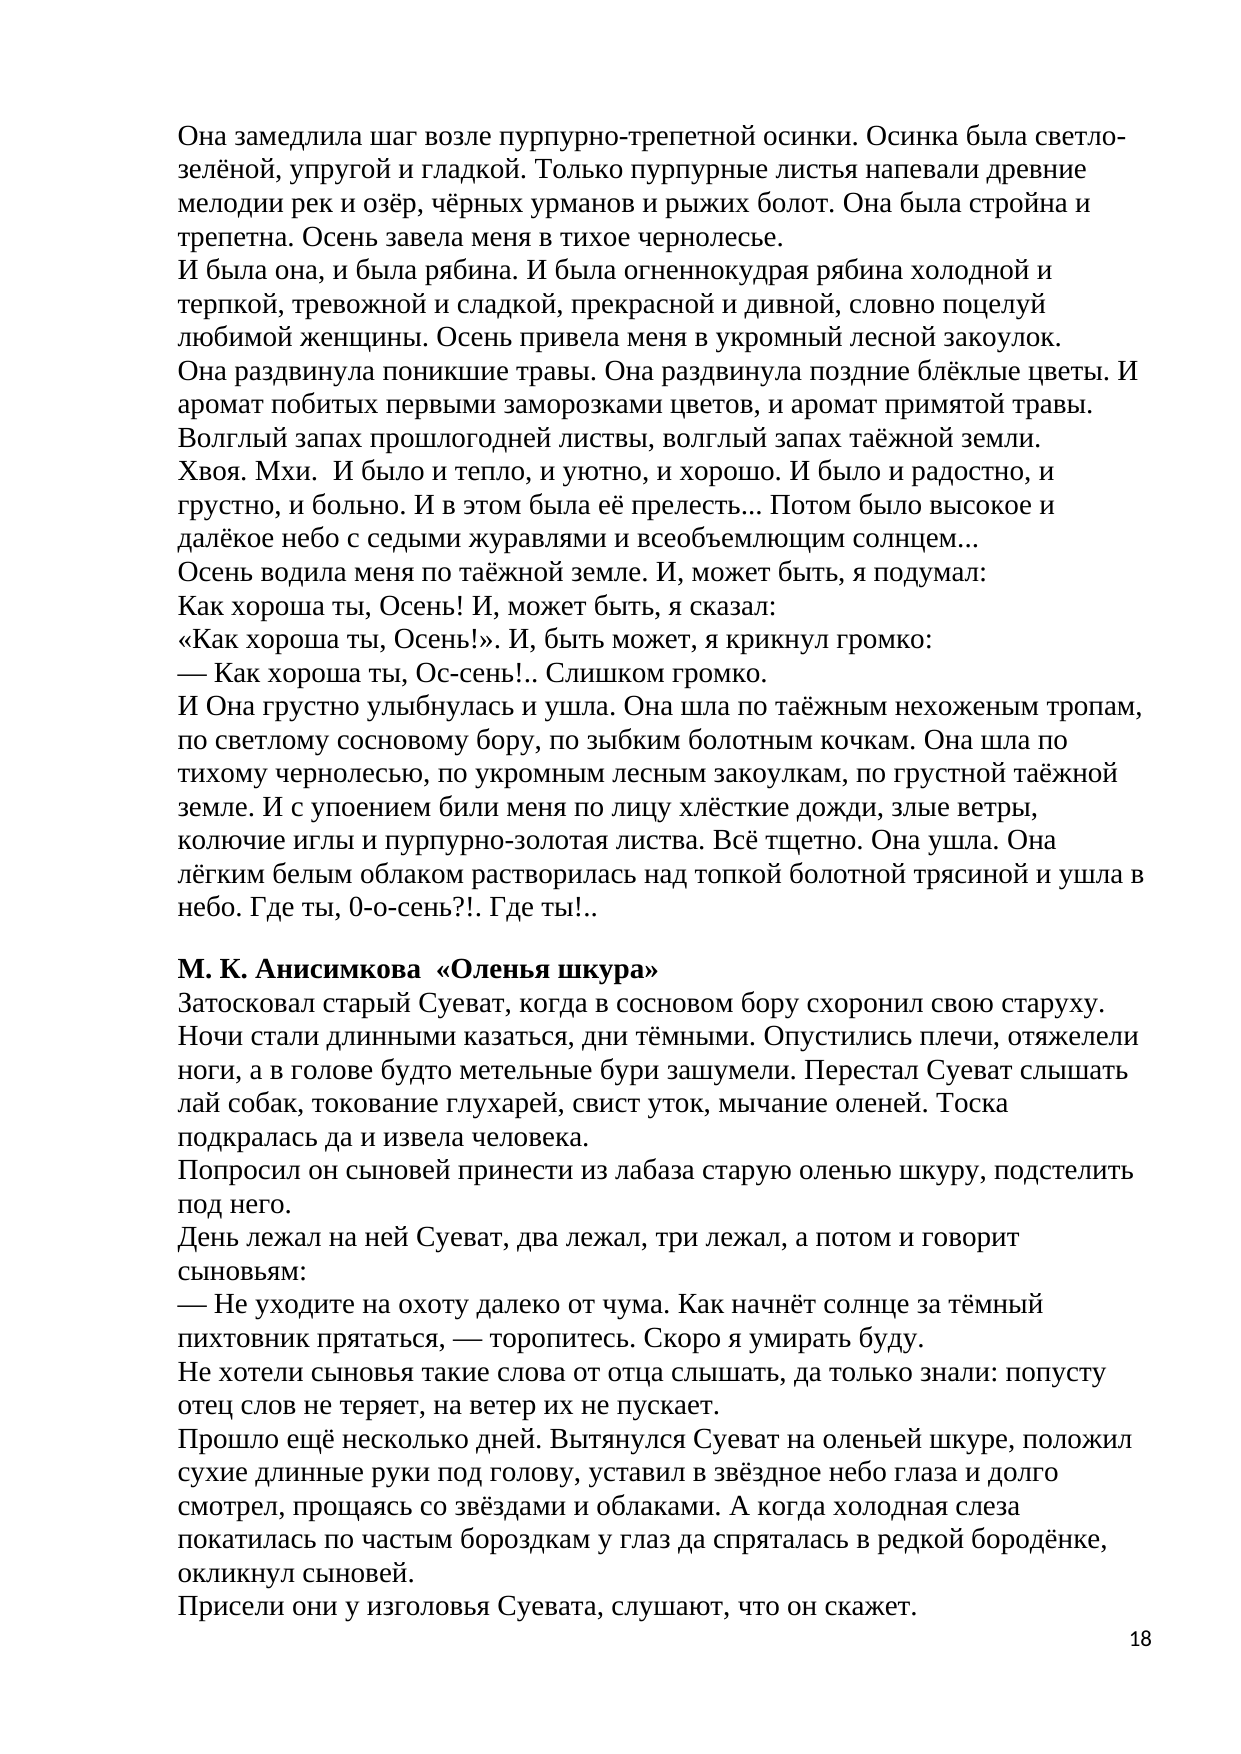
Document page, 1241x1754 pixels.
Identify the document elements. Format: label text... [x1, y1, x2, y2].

text Попросил он сыновей принести из лабаза старую оленью шкуру, подстелить под него. [177, 1152, 1152, 1219]
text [177, 118, 1152, 923]
text День лежал на ней Суеват, два лежал, три лежал, а потом и говорит сыновьям: [177, 1219, 1152, 1287]
text Прошло ещё несколько дней. Вытянулся Суеват на оленьей шкуре, положил сухие длинные руки под голову, уставил в звёздное небо глаза и долго смотрел, прощаясь со звёздами и облаками. А когда холодная слеза покатилась по частым бороздкам у глаз да спряталась в редкой бородёнке, окликнул сыновей. [177, 1421, 1152, 1588]
text М. К. Анисимкова «Оленья шкура» [177, 951, 1152, 985]
text Не хотели сыновья такие слова от отца слышать, да только знали: попусту отец слов не теряет, на ветер их не пускает. [177, 1354, 1152, 1421]
text Присели они у изголовья Суевата, слушают, что он скажет. [177, 1588, 1152, 1622]
text Затосковал старый Суеват, когда в сосновом бору схоронил свою старуху. Ночи стали длинными казаться, дни тёмными. Опустились плечи, отяжелели ноги, а в голове будто метельные бури зашумели. Перестал Суеват слышать лай собак, токование глухарей, свист уток, мычание оленей. Тоска подкралась да и извела человека. [177, 985, 1152, 1152]
text — Не уходите на охоту далеко от чума. Как начнёт солнце за тёмный пихтовник прятаться, — торопитесь. Скоро я умирать буду. [177, 1287, 1152, 1354]
